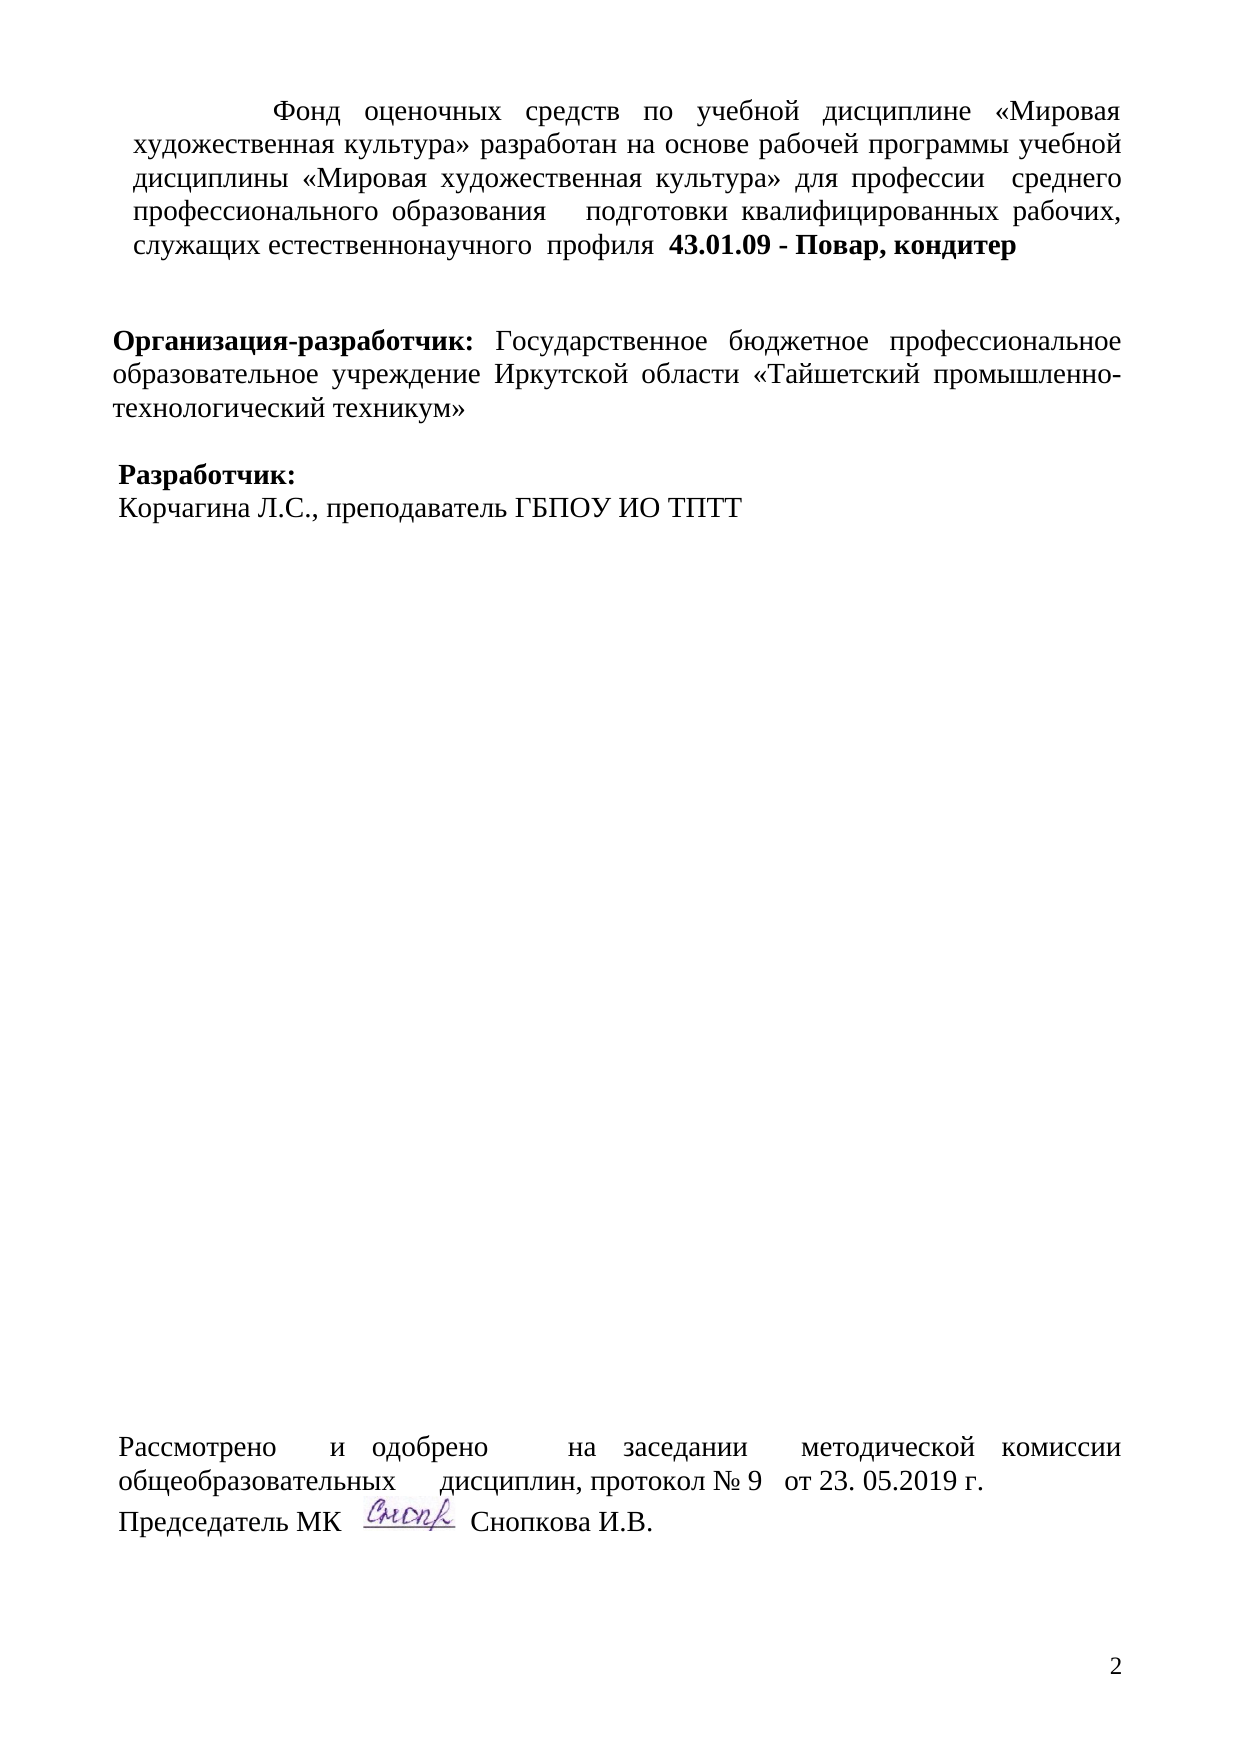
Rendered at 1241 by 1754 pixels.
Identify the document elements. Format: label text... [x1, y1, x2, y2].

text Председатель МК Снопкова И.В. [118, 1497, 1122, 1537]
text Организация-разработчик: Государственное бюджетное профессиональное образовательное учреждение Иркутской области «Тайшетский промышленно-технологический техникум» [112, 323, 1122, 423]
picture [363, 1496, 456, 1531]
text Фонд оценочных средств по учебной дисциплине «Мировая художественная культура» разработан на основе рабочей программы учебной дисциплины «Мировая художественная культура» для профессии среднего профессионального образования подготовки квалифицированных рабочих, служащих естественнонаучного профиля 43.01.09 - Повар, кондитер [133, 93, 1122, 260]
text Разработчик: [118, 457, 1122, 490]
text Рассмотрено и одобрено на заседании методической комиссии общеобразовательных дисциплин, протокол № 9 от 23. 05.2019 г. [118, 1429, 1122, 1497]
text Корчагина Л.С., преподаватель ГБПОУ ИО ТПТТ [118, 490, 1122, 524]
